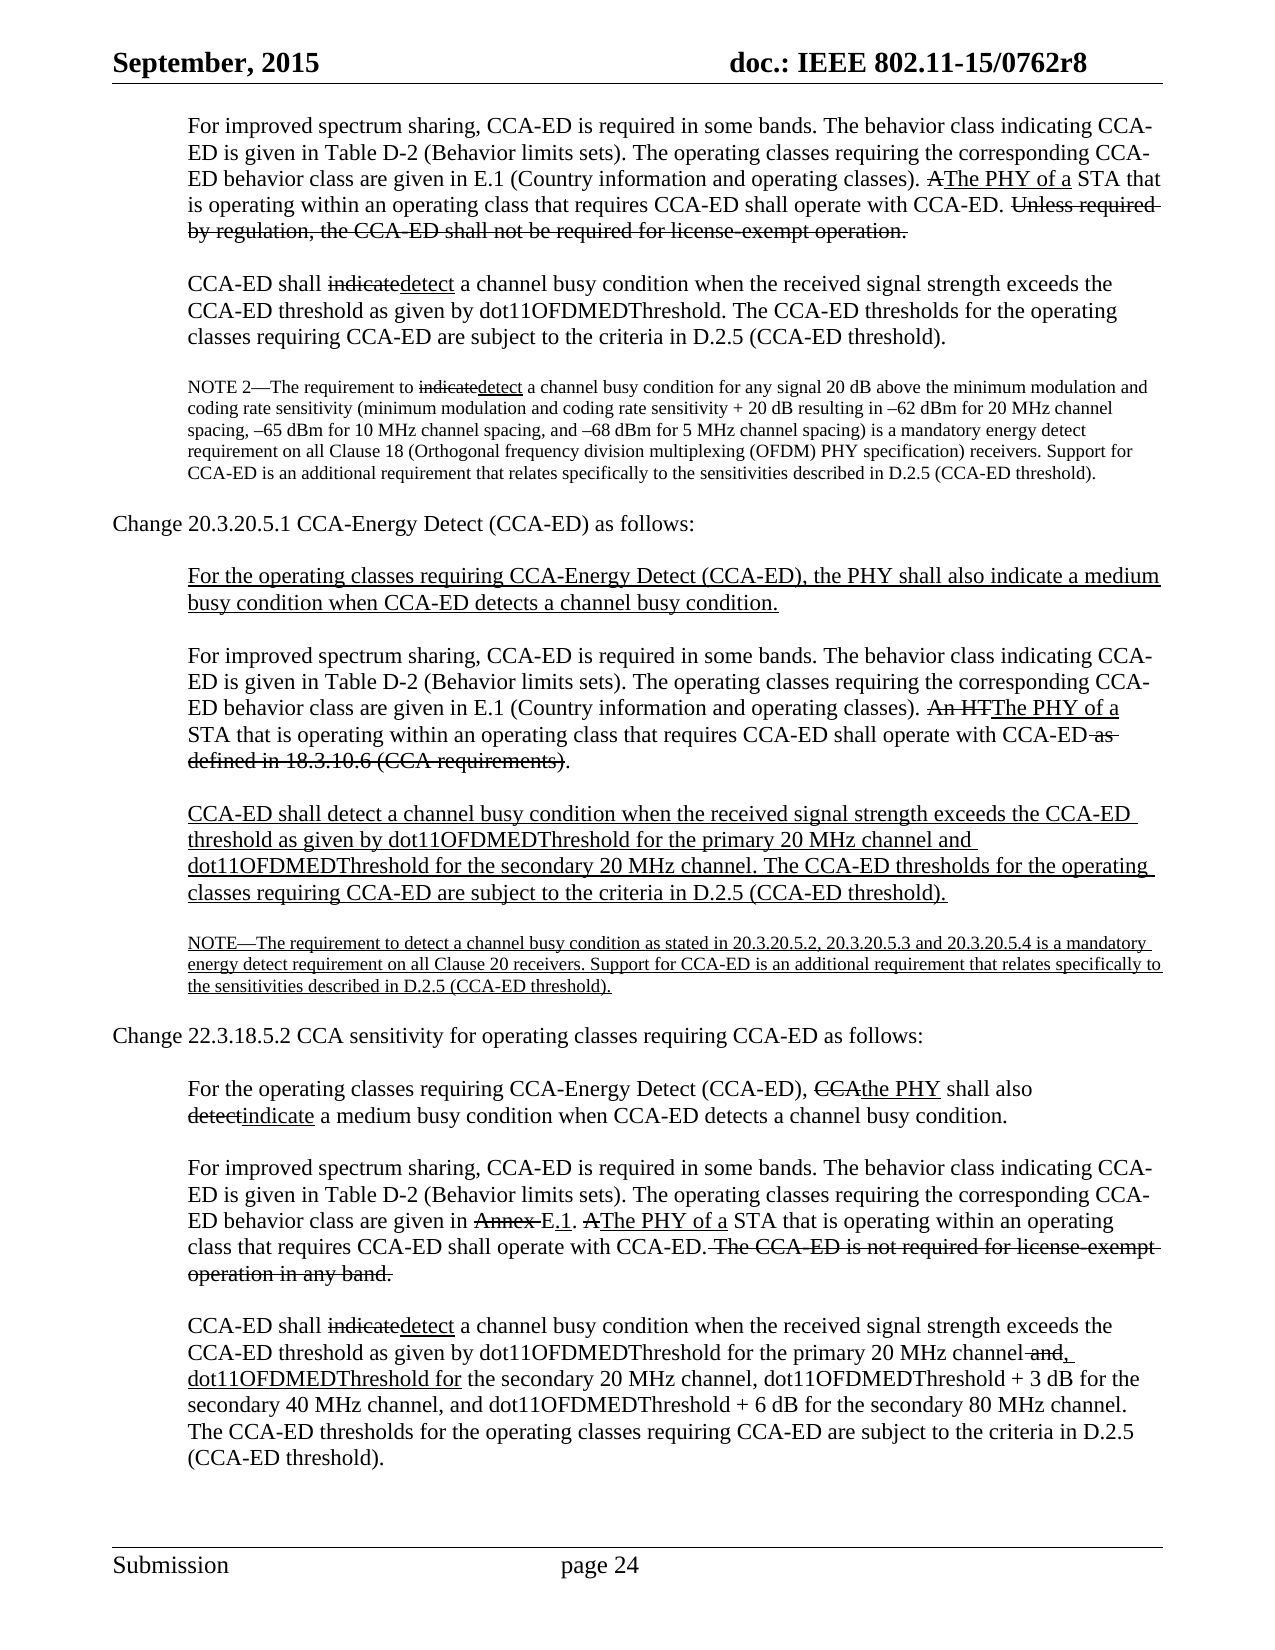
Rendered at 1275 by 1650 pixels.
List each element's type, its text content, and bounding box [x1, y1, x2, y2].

text For the operating classes requiring CCA-Energy Detect (CCA-ED), CCAthe PHY shall also detectindicate a medium busy condition when CCA-ED detects a channel busy condition. [187, 1075, 1163, 1128]
text NOTE—The requirement to detect a channel busy condition as stated in 20.3.20.5.2, 20.3.20.5.3 and 20.3.20.5.4 is a mandatory energy detect requirement on all Clause 20 receivers. Support for CCA-ED is an additional requirement that relates specifically to the sensitivities described in D.2.5 (CCA-ED threshold). [187, 973, 1163, 996]
text For improved spectrum sharing, CCA-ED is required in some bands. The behavior class indicating CCA-ED is given in Table D-2 (Behavior limits sets). The operating classes requiring the corresponding CCA-ED behavior class are given in E.1 (Country information and operating classes). AThe PHY of a STA that is operating within an operating class that requires CCA-ED shall operate with CCA-ED. Unless required by regulation, the CCA-ED shall not be required for license-exempt operation. [187, 112, 1163, 244]
text Change 22.3.18.5.2 CCA sensitivity for operating classes requiring CCA-ED as follows: [112, 1023, 1163, 1049]
text NOTE—The requirement to detect a channel busy condition as stated in 20.3.20.5.2, 20.3.20.5.3 and 20.3.20.5.4 is a mandatory energy detect requirement on all Clause 20 receivers. Support for CCA-ED is an additional requirement that relates specifically to the sensitivities described in D.2.5 (CCA-ED threshold). [187, 932, 1163, 972]
text CCA-ED shall indicatedetect a channel busy condition when the received signal strength exceeds the CCA-ED threshold as given by dot11OFDMEDThreshold. The CCA-ED thresholds for the operating classes requiring CCA-ED are subject to the criteria in D.2.5 (CCA-ED threshold). [187, 270, 1163, 349]
text For improved spectrum sharing, CCA-ED is required in some bands. The behavior class indicating CCA-ED is given in Table D-2 (Behavior limits sets). The operating classes requiring the corresponding CCA-ED behavior class are given in Annex E.1. AThe PHY of a STA that is operating within an operating class that requires CCA-ED shall operate with CCA-ED. The CCA-ED is not required for license-exempt operation in any band. [187, 1154, 1163, 1286]
text CCA-ED shall indicatedetect a channel busy condition when the received signal strength exceeds the CCA-ED threshold as given by dot11OFDMEDThreshold for the primary 20 MHz channel and, dot11OFDMEDThreshold for the secondary 20 MHz channel, dot11OFDMEDThreshold + 3 dB for the secondary 40 MHz channel, and dot11OFDMEDThreshold + 6 dB for the secondary 80 MHz channel. The CCA-ED thresholds for the operating classes requiring CCA-ED are subject to the criteria in D.2.5 (CCA-ED threshold). [187, 1312, 1163, 1471]
text Change 20.3.20.5.1 CCA-Energy Detect (CCA-ED) as follows: [112, 510, 1163, 536]
text CCA-ED shall detect a channel busy condition when the received signal strength exceeds the CCA-ED threshold as given by dot11OFDMEDThreshold for the primary 20 MHz channel and dot11OFDMEDThreshold for the secondary 20 MHz channel. The CCA-ED thresholds for the operating classes requiring CCA-ED are subject to the criteria in D.2.5 (CCA-ED threshold). [187, 800, 1163, 905]
text For the operating classes requiring CCA-Energy Detect (CCA-ED), the PHY shall also indicate a medium busy condition when CCA-ED detects a channel busy condition. [187, 563, 1163, 615]
text For improved spectrum sharing, CCA-ED is required in some bands. The behavior class indicating CCA-ED is given in Table D-2 (Behavior limits sets). The operating classes requiring the corresponding CCA-ED behavior class are given in E.1 (Country information and operating classes). An HTThe PHY of a STA that is operating within an operating class that requires CCA-ED shall operate with CCA-ED as defined in 18.3.10.6 (CCA requirements). [187, 642, 1163, 773]
text NOTE 2—The requirement to indicatedetect a channel busy condition for any signal 20 dB above the minimum modulation and coding rate sensitivity (minimum modulation and coding rate sensitivity + 20 dB resulting in –62 dBm for 20 MHz channel spacing, –65 dBm for 10 MHz channel spacing, and –68 dBm for 5 MHz channel spacing) is a mandatory energy detect requirement on all Clause 18 (Orthogonal frequency division multiplexing (OFDM) PHY specification) receivers. Support for CCA-ED is an additional requirement that relates specifically to the sensitivities described in D.2.5 (CCA-ED threshold). [187, 376, 1163, 483]
